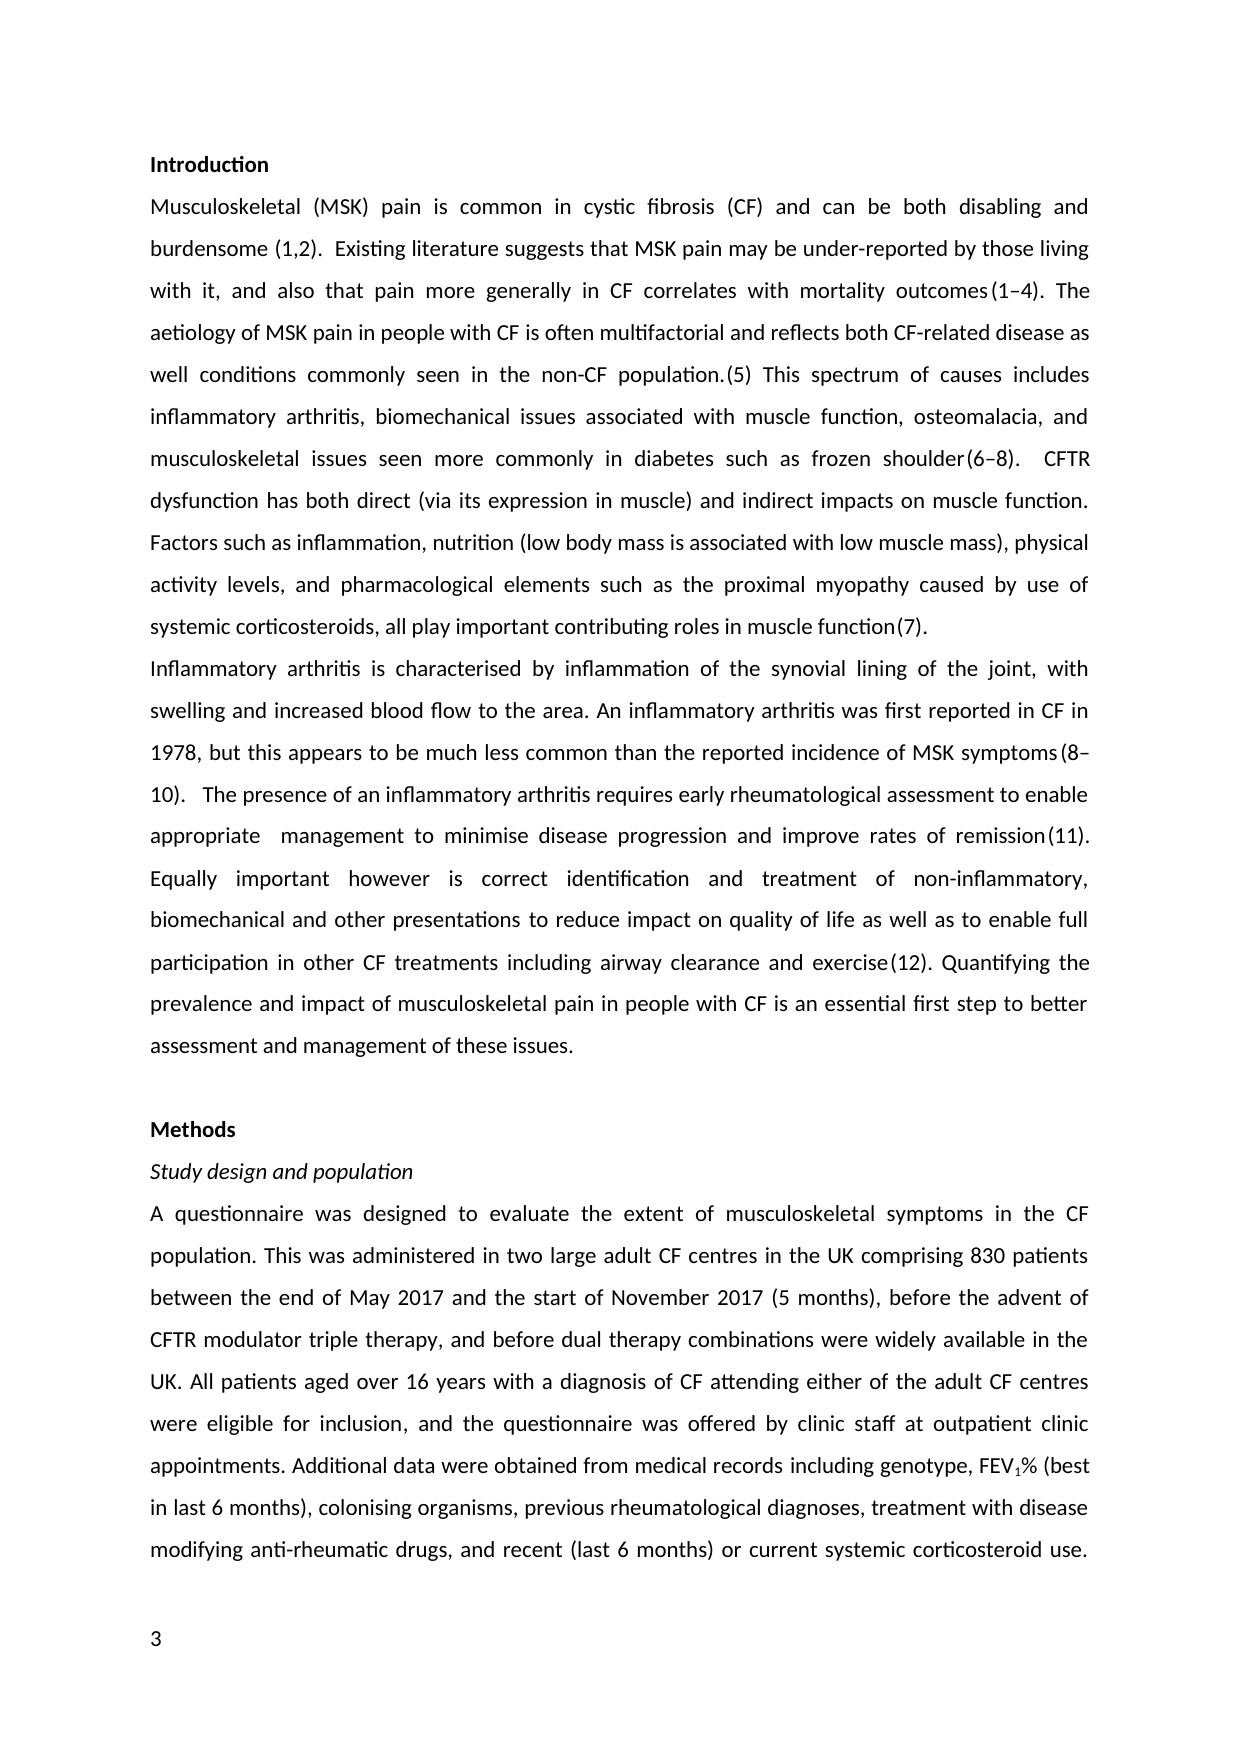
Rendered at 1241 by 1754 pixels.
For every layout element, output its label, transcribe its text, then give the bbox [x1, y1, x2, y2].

text Introduction [150, 150, 1090, 178]
text Methods [150, 1116, 1090, 1143]
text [150, 1199, 1090, 1563]
text Inflammatory arthritis is characterised by inflammation of the synovial lining of the joint, with swelling and increased blood flow to the area. An inflammatory arthritis was first reported in CF in 1978, but this appears to be much less common than the reported incidence of MSK symptoms(8–10). The presence of an inflammatory arthritis requires early rheumatological assessment to enable appropriate management to minimise disease progression and improve rates of remission(11). Equally important however is correct identification and treatment of non-inflammatory, biomechanical and other presentations to reduce impact on quality of life as well as to enable full participation in other CF treatments including airway clearance and exercise(12). Quantifying the prevalence and impact of musculoskeletal pain in people with CF is an essential first step to better assessment and management of these issues. [150, 654, 1090, 1059]
text Study design and population [150, 1157, 1090, 1186]
text Musculoskeletal (MSK) pain is common in cystic fibrosis (CF) and can be both disabling and burdensome (1,2). Existing literature suggests that MSK pain may be under-reported by those living with it, and also that pain more generally in CF correlates with mortality outcomes(1–4). The aetiology of MSK pain in people with CF is often multifactorial and reflects both CF-related disease as well conditions commonly seen in the non-CF population.(5) This spectrum of causes includes inflammatory arthritis, biomechanical issues associated with muscle function, osteomalacia, and musculoskeletal issues seen more commonly in diabetes such as frozen shoulder(6–8). CFTR dysfunction has both direct (via its expression in muscle) and indirect impacts on muscle function. Factors such as inflammation, nutrition (low body mass is associated with low muscle mass), physical activity levels, and pharmacological elements such as the proximal myopathy caused by use of systemic corticosteroids, all play important contributing roles in muscle function(7). [150, 192, 1090, 640]
